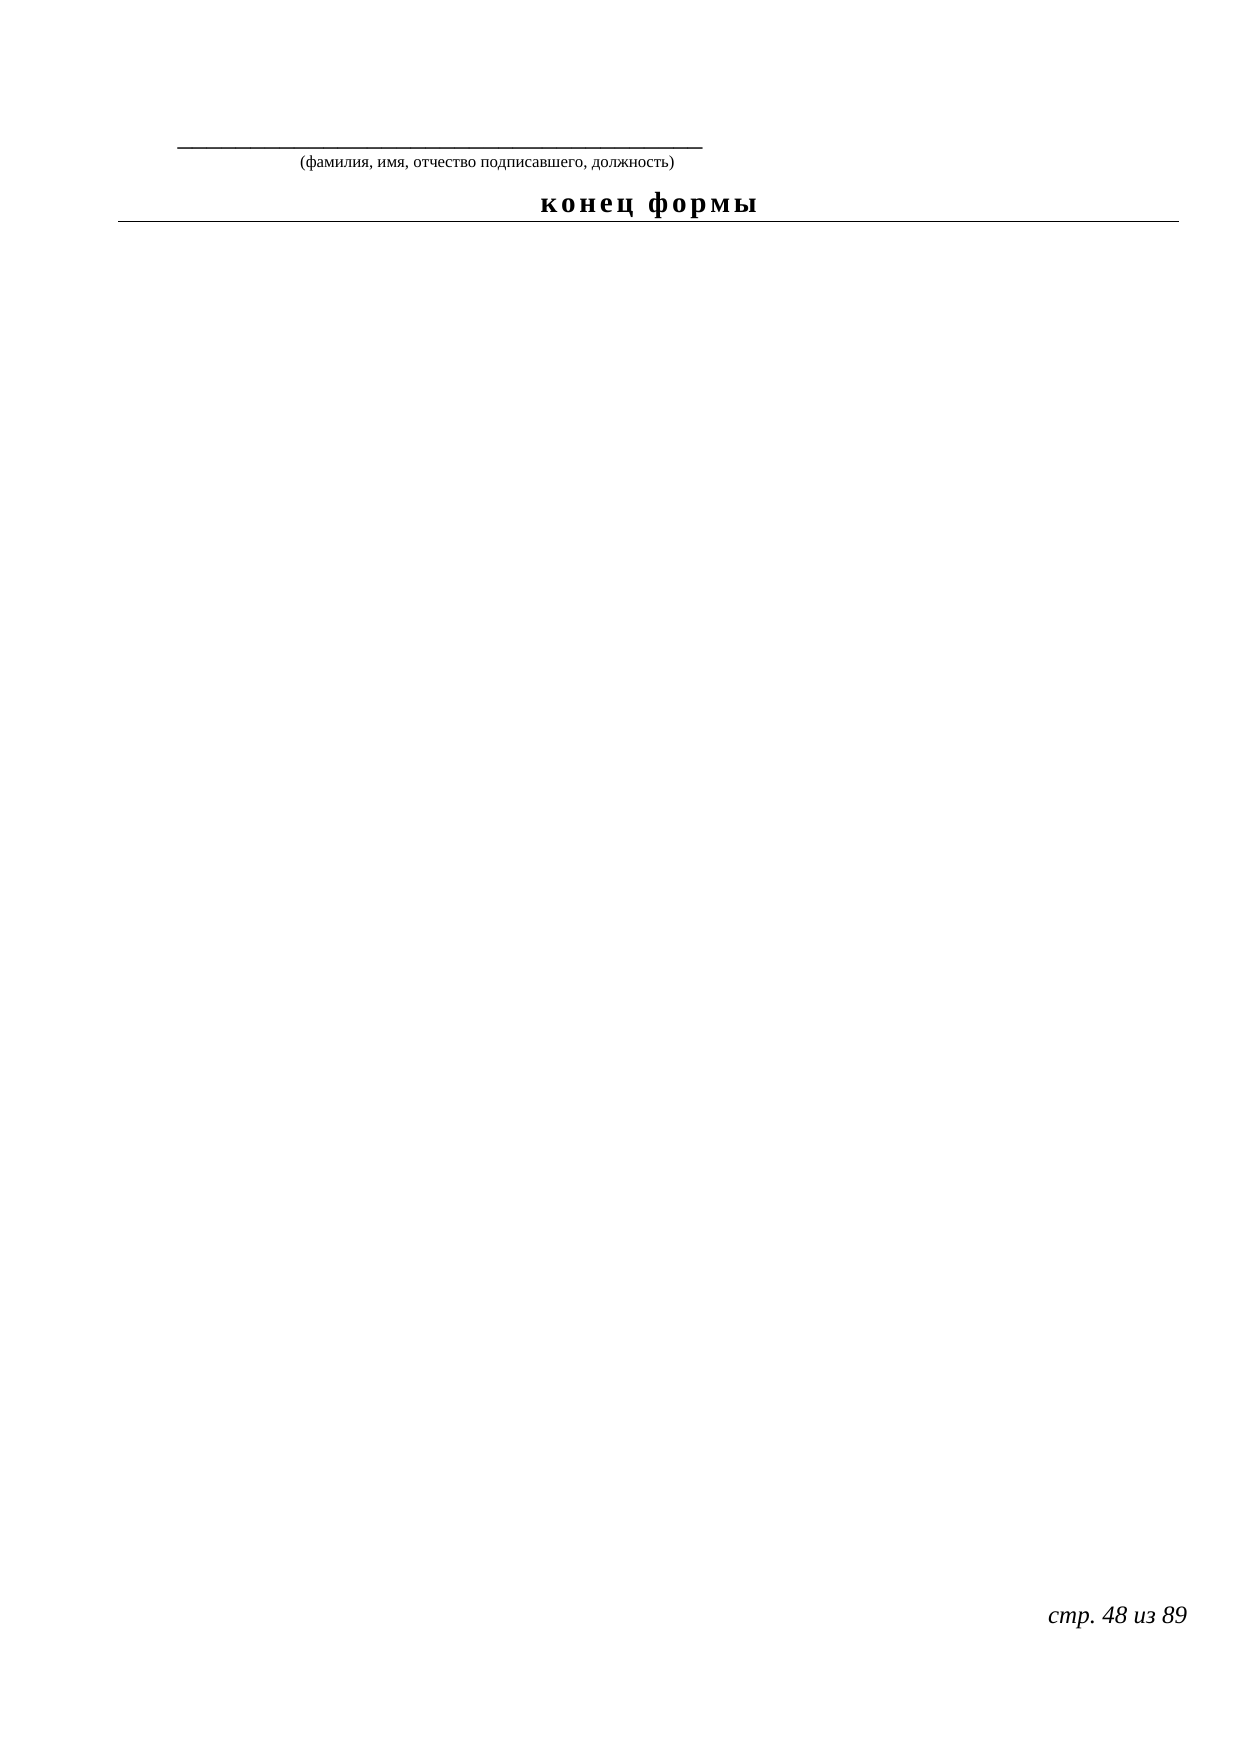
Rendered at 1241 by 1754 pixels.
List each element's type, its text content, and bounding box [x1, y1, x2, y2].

text ____________________________________ [118, 118, 1181, 152]
text конец формы [118, 185, 1179, 221]
text (фамилия, имя, отчество подписавшего, должность) [118, 152, 797, 185]
